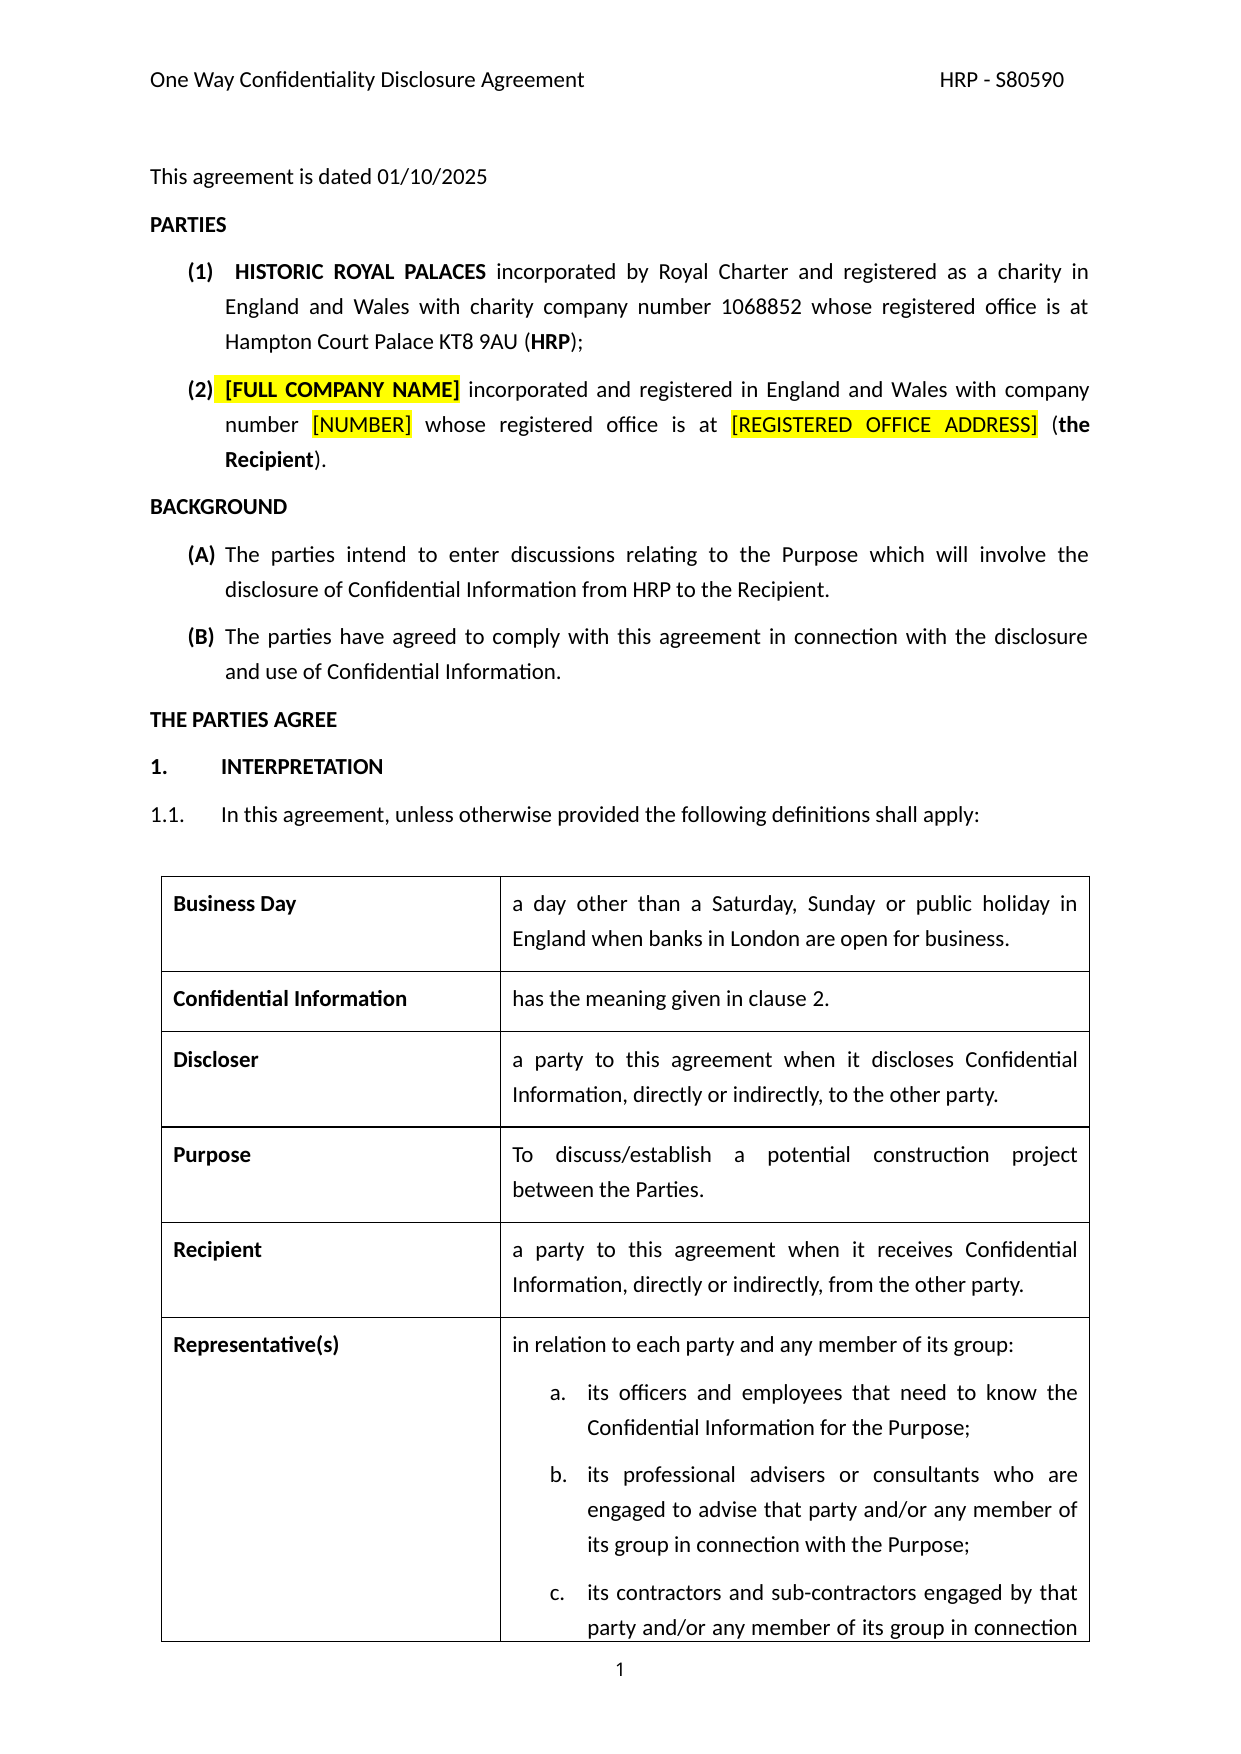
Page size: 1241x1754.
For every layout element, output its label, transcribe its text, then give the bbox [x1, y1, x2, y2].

text The parties have agreed to comply with this agreement in connection with the disclosure and use of Confidential Information. [187, 622, 1090, 686]
table_cell Purpose [162, 1128, 500, 1222]
text THE PARTIES AGREE [150, 705, 1090, 733]
table_cell To discuss/establish a potential construction project between the Parties. [501, 1128, 1089, 1222]
text The parties intend to enter discussions relating to the Purpose which will involve the disclosure of Confidential Information from HRP to the Recipient. [187, 540, 1090, 603]
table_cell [501, 1318, 1089, 1641]
table_cell Confidential Information [162, 972, 500, 1031]
table_cell Discloser [162, 1032, 500, 1126]
table_cell has the meaning given in clause 2. [501, 972, 1089, 1031]
table_cell Recipient [162, 1223, 500, 1317]
text HISTORIC ROYAL PALACES incorporated by Royal Charter and registered as a charity in England and Wales with charity company number 1068852 whose registered office is at Hampton Court Palace KT8 9AU (HRP); [187, 257, 1090, 356]
text Interpretation [150, 752, 1090, 781]
list Parties [150, 210, 1090, 238]
text BACKGROUND [150, 492, 1090, 521]
text [FULL COMPANY NAME] incorporated and registered in England and Wales with company number [NUMBER] whose registered office is at [REGISTERED OFFICE ADDRESS] (the Recipient). [187, 375, 1090, 473]
table_cell a party to this agreement when it discloses Confidential Information, directly or indirectly, to the other party. [501, 1032, 1089, 1126]
text In this agreement, unless otherwise provided the following definitions shall apply: [150, 800, 1090, 828]
table_header Business Day [162, 877, 500, 971]
table_cell Representative(s) [162, 1318, 500, 1641]
table_cell a party to this agreement when it receives Confidential Information, directly or indirectly, from the other party. [501, 1223, 1089, 1317]
text This agreement is dated 01/10/2025 [150, 162, 1090, 191]
table_header a day other than a Saturday, Sunday or public holiday in England when banks in London are open for business. [501, 877, 1089, 971]
